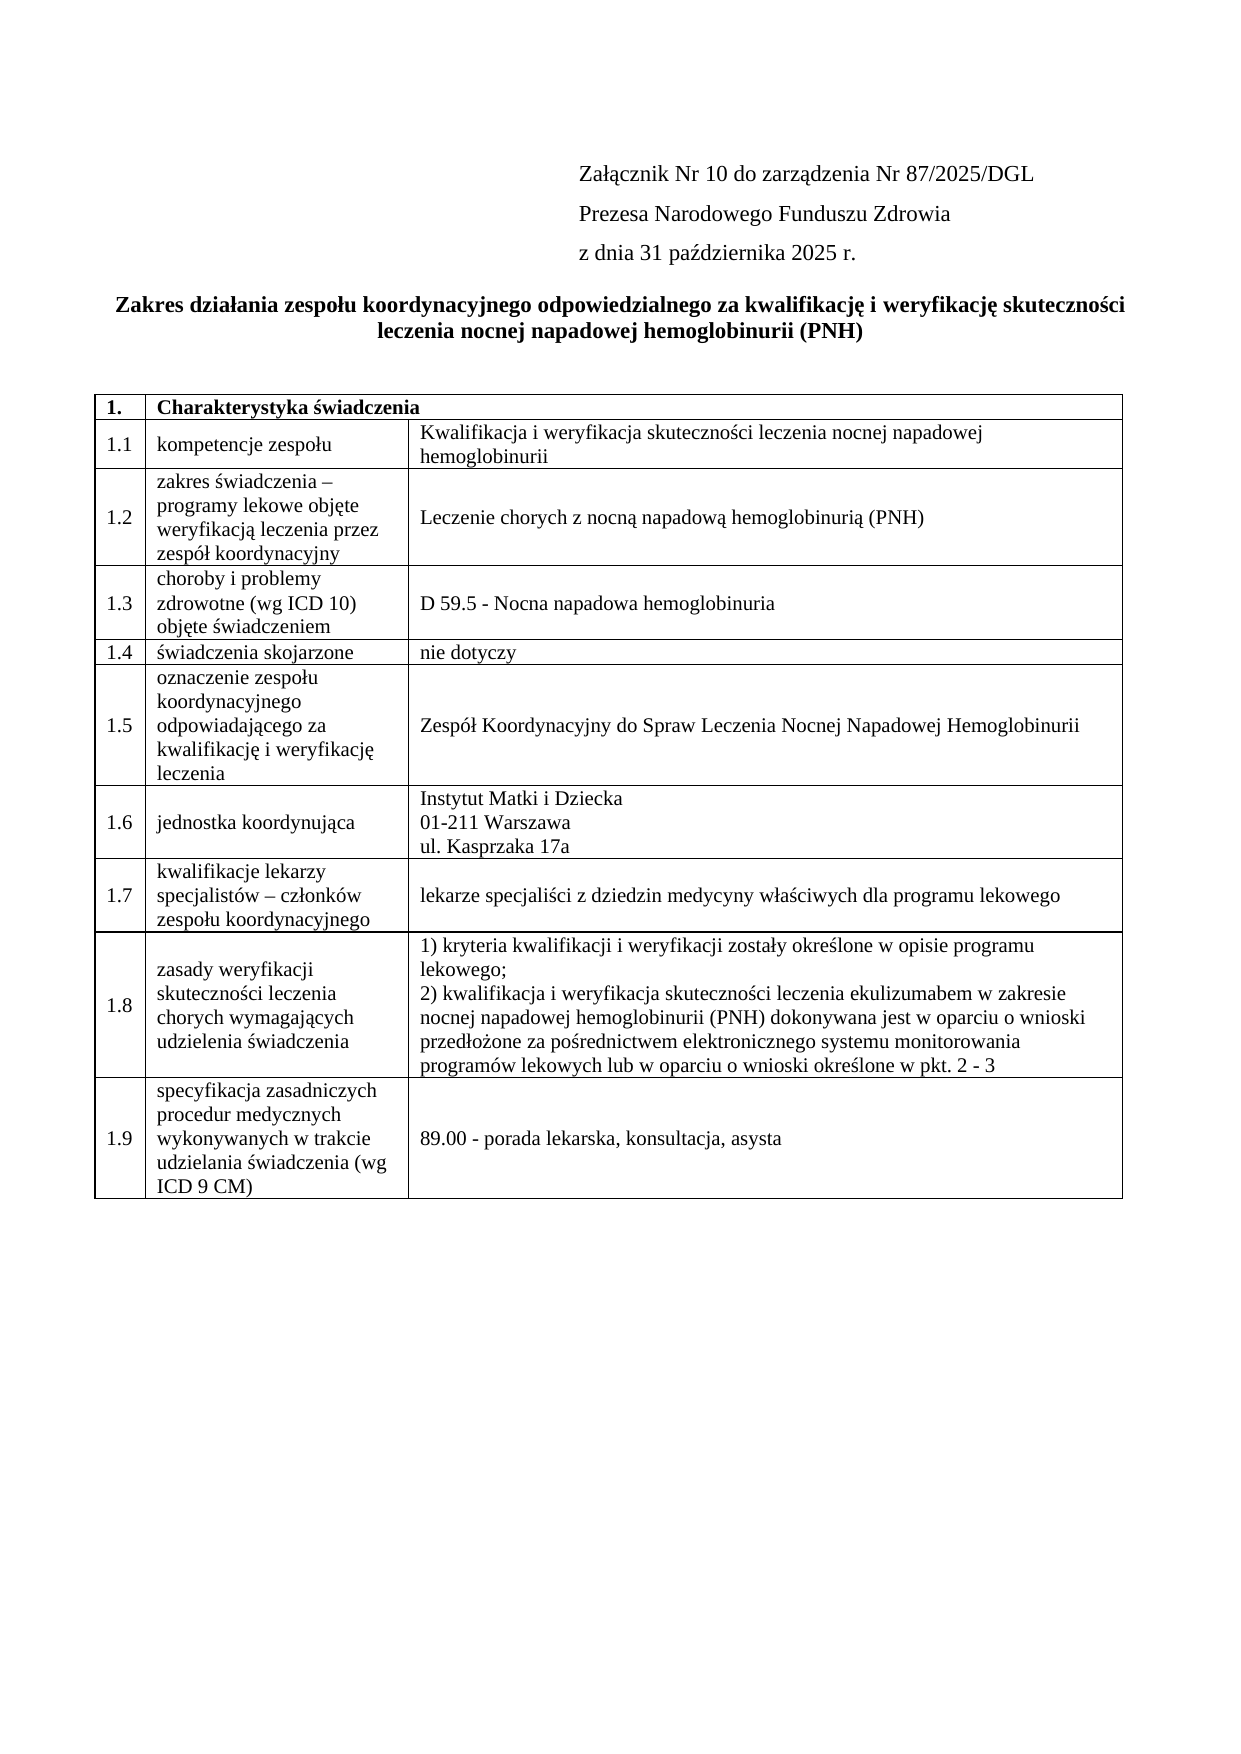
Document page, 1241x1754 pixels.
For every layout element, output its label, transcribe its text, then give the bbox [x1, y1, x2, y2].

table_cell 1.5 [96, 665, 145, 785]
table_cell Zespół Koordynacyjny do Spraw Leczenia Nocnej Napadowej Hemoglobinurii [409, 665, 1122, 785]
table_cell kompetencje zespołu [146, 420, 408, 468]
table_cell 89.00 - porada lekarska, konsultacja, asysta [409, 1078, 1122, 1198]
table_cell D 59.5 - Nocna napadowa hemoglobinuria [409, 566, 1122, 638]
table_cell Leczenie chorych z nocną napadową hemoglobinurią (PNH) [409, 469, 1122, 565]
table_cell 1.2 [96, 469, 145, 565]
table_cell 1.4 [96, 640, 145, 664]
table_cell zakres świadczenia – programy lekowe objęte weryfikacją leczenia przez zespół koordynacyjny [146, 469, 408, 565]
text Załącznik Nr 10 do zarządzenia Nr 87/2025/DGL Prezesa Narodowego Funduszu Zdrowia z dnia 31 października 2025 r. [579, 160, 1134, 265]
table_cell świadczenia skojarzone [146, 640, 408, 664]
table_cell 1.6 [96, 786, 145, 858]
table_cell Kwalifikacja i weryfikacja skuteczności leczenia nocnej napadowej hemoglobinurii [409, 420, 1122, 468]
table_cell 1) kryteria kwalifikacji i weryfikacji zostały określone w opisie programu lekowego; 2) kwalifikacja i weryfikacja skuteczności leczenia ekulizumabem w zakresie nocnej napadowej hemoglobinurii (PNH) dokonywana jest w oparciu o wnioski przedłożone za pośrednictwem elektronicznego systemu monitorowania programów lekowych lub w oparciu o wnioski określone w pkt. 2 - 3 [409, 933, 1122, 1077]
table_cell 1.7 [96, 859, 145, 931]
text Zakres działania zespołu koordynacyjnego odpowiedzialnego za kwalifikację i weryfikację skuteczności leczenia nocnej napadowej hemoglobinurii (PNH) [106, 291, 1134, 344]
table_header Charakterystyka świadczenia [146, 395, 1122, 419]
table_cell Instytut Matki i Dziecka 01-211 Warszawa ul. Kasprzaka 17a [409, 786, 1122, 858]
table_cell oznaczenie zespołu koordynacyjnego odpowiadającego za kwalifikację i weryfikację leczenia [146, 665, 408, 785]
table_header 1. [96, 395, 145, 419]
table_cell specyfikacja zasadniczych procedur medycznych wykonywanych w trakcie udzielania świadczenia (wg ICD 9 CM) [146, 1078, 408, 1198]
table_cell 1.9 [96, 1078, 145, 1198]
table_cell kwalifikacje lekarzy specjalistów – członków zespołu koordynacyjnego [146, 859, 408, 931]
table_cell jednostka koordynująca [146, 786, 408, 858]
table_cell lekarze specjaliści z dziedzin medycyny właściwych dla programu lekowego [409, 859, 1122, 931]
table_cell 1.8 [96, 933, 145, 1077]
table_cell 1.3 [96, 566, 145, 638]
table_cell choroby i problemy zdrowotne (wg ICD 10) objęte świadczeniem [146, 566, 408, 638]
table_cell 1.1 [96, 420, 145, 468]
table_cell nie dotyczy [409, 640, 1122, 664]
table_cell zasady weryfikacji skuteczności leczenia chorych wymagających udzielenia świadczenia [146, 933, 408, 1077]
